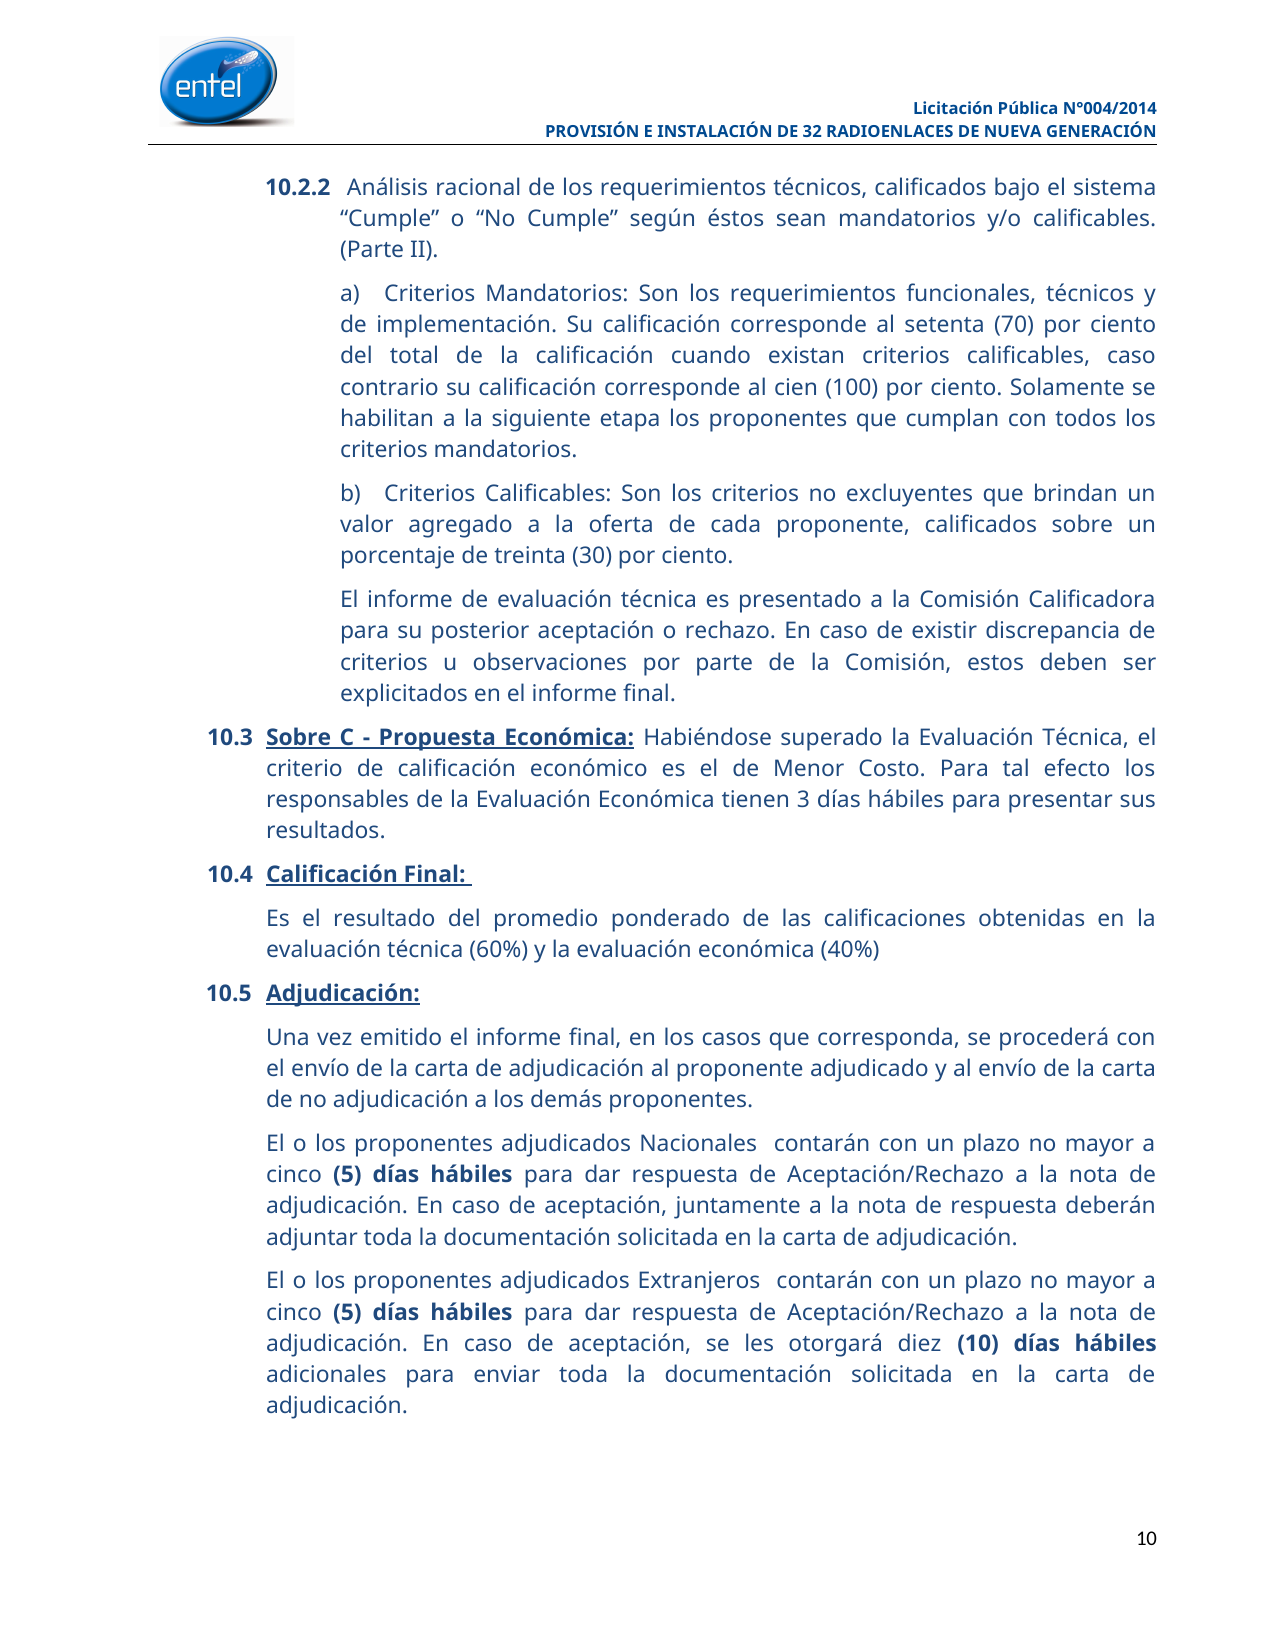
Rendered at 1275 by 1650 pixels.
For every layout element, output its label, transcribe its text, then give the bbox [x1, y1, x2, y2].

list Criterios Calificables: Son los criterios no excluyentes que brindan un valor agregado a la oferta de cada proponente, calificados sobre un porcentaje de treinta (30) por ciento. [340, 477, 1157, 571]
text El o los proponentes adjudicados Nacionales contarán con un plazo no mayor a cinco (5) días hábiles para dar respuesta de Aceptación/Rechazo a la nota de adjudicación. En caso de aceptación, juntamente a la nota de respuesta deberán adjuntar toda la documentación solicitada en la carta de adjudicación. [266, 1127, 1157, 1252]
list Es el resultado del promedio ponderado de las calificaciones obtenidas en la evaluación técnica (60%) y la evaluación económica (40%) [266, 902, 1157, 964]
list Calificación Final: [207, 858, 1157, 889]
list Criterios Mandatorios: Son los requerimientos funcionales, técnicos y de implementación. Su calificación corresponde al setenta (70) por ciento del total de la calificación cuando existan criterios calificables, caso contrario su calificación corresponde al cien (100) por ciento. Solamente se habilitan a la siguiente etapa los proponentes que cumplan con todos los criterios mandatorios. [340, 277, 1157, 464]
list Sobre C - Propuesta Económica: Habiéndose superado la Evaluación Técnica, el criterio de calificación económico es el de Menor Costo. Para tal efecto los responsables de la Evaluación Económica tienen 3 días hábiles para presentar sus resultados. [207, 721, 1157, 846]
list Análisis racional de los requerimientos técnicos, calificados bajo el sistema “Cumple” o “No Cumple” según éstos sean mandatorios y/o calificables. (Parte II). [265, 171, 1157, 264]
text El informe de evaluación técnica es presentado a la Comisión Calificadora para su posterior aceptación o rechazo. En caso de existir discrepancia de criterios u observaciones por parte de la Comisión, estos deben ser explicitados en el informe final. [340, 583, 1157, 708]
text Una vez emitido el informe final, en los casos que corresponda, se procederá con el envío de la carta de adjudicación al proponente adjudicado y al envío de la carta de no adjudicación a los demás proponentes. [266, 1021, 1157, 1114]
picture [159, 36, 295, 127]
text El o los proponentes adjudicados Extranjeros contarán con un plazo no mayor a cinco (5) días hábiles para dar respuesta de Aceptación/Rechazo a la nota de adjudicación. En caso de aceptación, se les otorgará diez (10) días hábiles adicionales para enviar toda la documentación solicitada en la carta de adjudicación. [266, 1264, 1157, 1421]
list Adjudicación: [206, 977, 1157, 1008]
